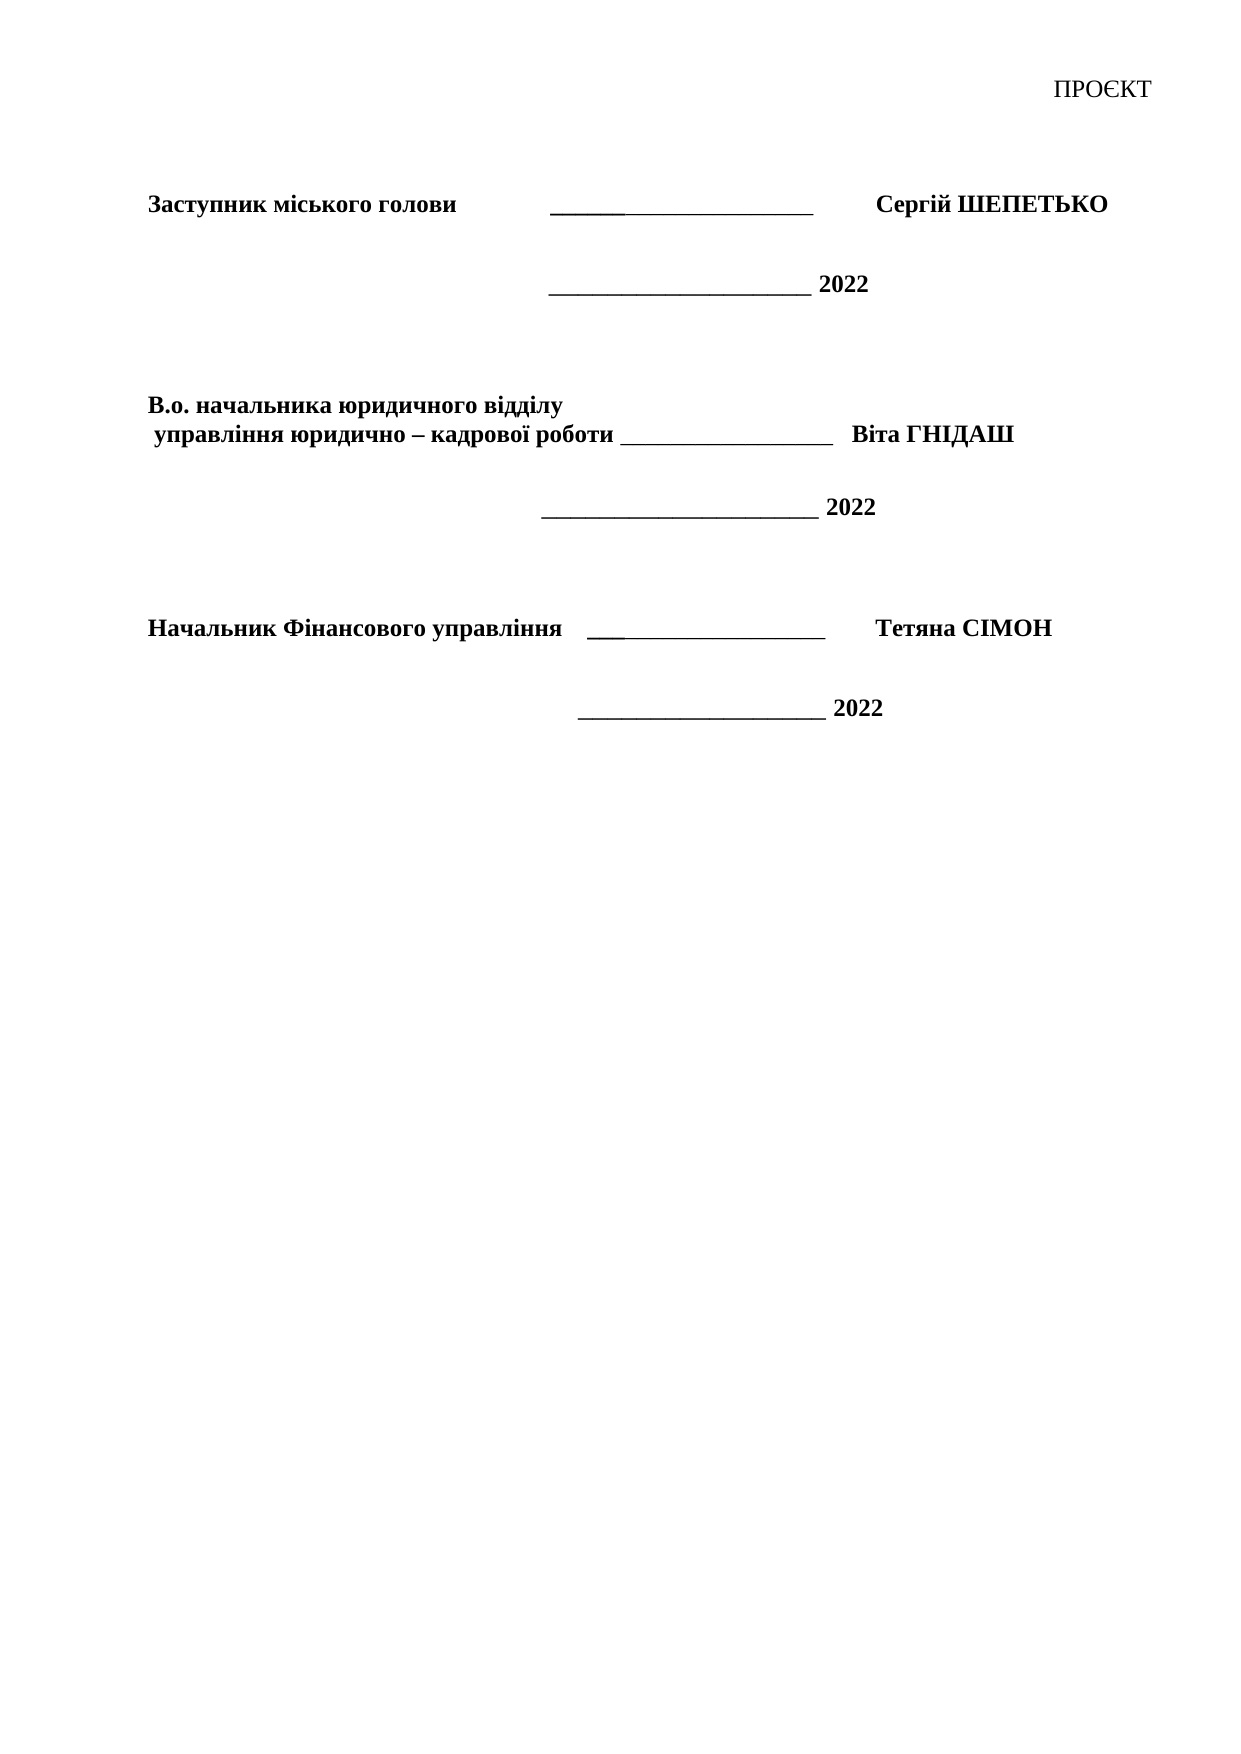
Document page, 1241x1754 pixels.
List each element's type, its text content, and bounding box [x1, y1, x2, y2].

text управління юридично – кадрової роботи _________________ Віта ГНІДАШ [148, 419, 1152, 448]
text ___________________ 2022 [148, 488, 1152, 522]
text В.о. начальника юридичного відділу [148, 390, 1152, 419]
text Заступник міського голови _____________________ Сергій ШЕПЕТЬКО [148, 189, 1152, 218]
text __________________ 2022 [148, 266, 1152, 299]
text Начальник Фінансового управління ___________________ Тетяна СІМОН [148, 613, 1152, 642]
text _________________ 2022 [148, 689, 1152, 723]
